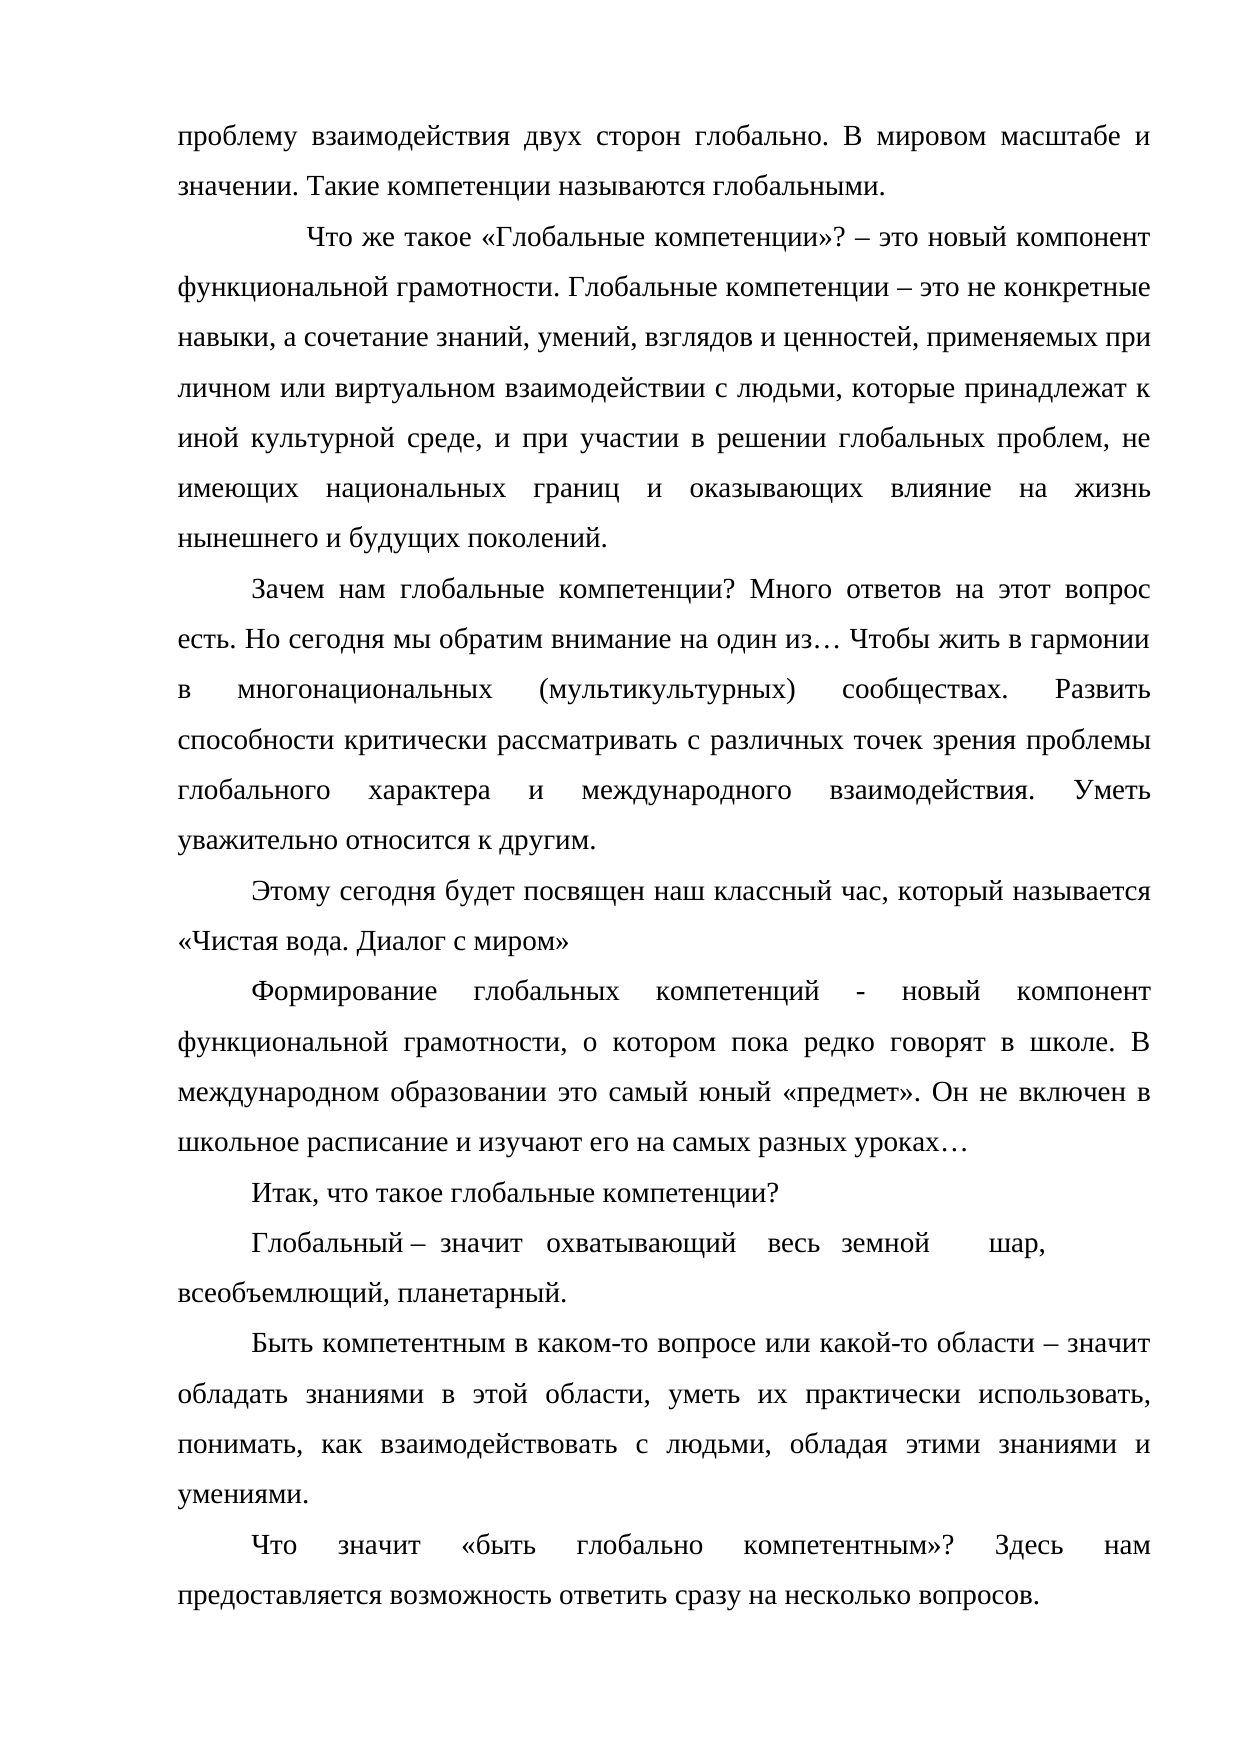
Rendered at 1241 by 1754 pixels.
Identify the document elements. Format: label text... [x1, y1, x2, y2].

text Этому сегодня будет посвящен наш классный час, который называется «Чистая вода. Диалог с миром» [177, 873, 1152, 957]
text Глобальный – значит охватывающий весь земной шар, всеобъемлющий, планетарный. [177, 1225, 1152, 1309]
text Итак, что такое глобальные компетенции? [177, 1175, 1152, 1208]
text Формирование глобальных компетенций - новый компонент функциональной грамотности, о котором пока редко говорят в школе. В международном образовании это самый юный «предмет». Он не включен в школьное расписание и изучают его на самых разных уроках… [177, 973, 1152, 1158]
text Зачем нам глобальные компетенции? Много ответов на этот вопрос есть. Но сегодня мы обратим внимание на один из… Чтобы жить в гармонии в многонациональных (мультикультурных) сообществах. Развить способности критически рассматривать с различных точек зрения проблемы глобального характера и международного взаимодействия. Уметь уважительно относится к другим. [177, 571, 1152, 856]
text Что значит «быть глобально компетентным»? Здесь нам предоставляется возможность ответить сразу на несколько вопросов. [177, 1527, 1152, 1611]
text Быть компетентным в каком-то вопросе или какой-то области – значит обладать знаниями в этой области, уметь их практически использовать, понимать, как взаимодействовать с людьми, обладая этими знаниями и умениями. [177, 1326, 1152, 1510]
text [177, 118, 1152, 202]
text Что же такое «Глобальные компетенции»? – это новый компонент функциональной грамотности. Глобальные компетенции – это не конкретные навыки, а сочетание знаний, умений, взглядов и ценностей, применяемых при личном или виртуальном взаимодействии с людьми, которые принадлежат к иной культурной среде, и при участии в решении глобальных проблем, не имеющих национальных границ и оказывающих влияние на жизнь нынешнего и будущих поколений. [177, 219, 1152, 554]
